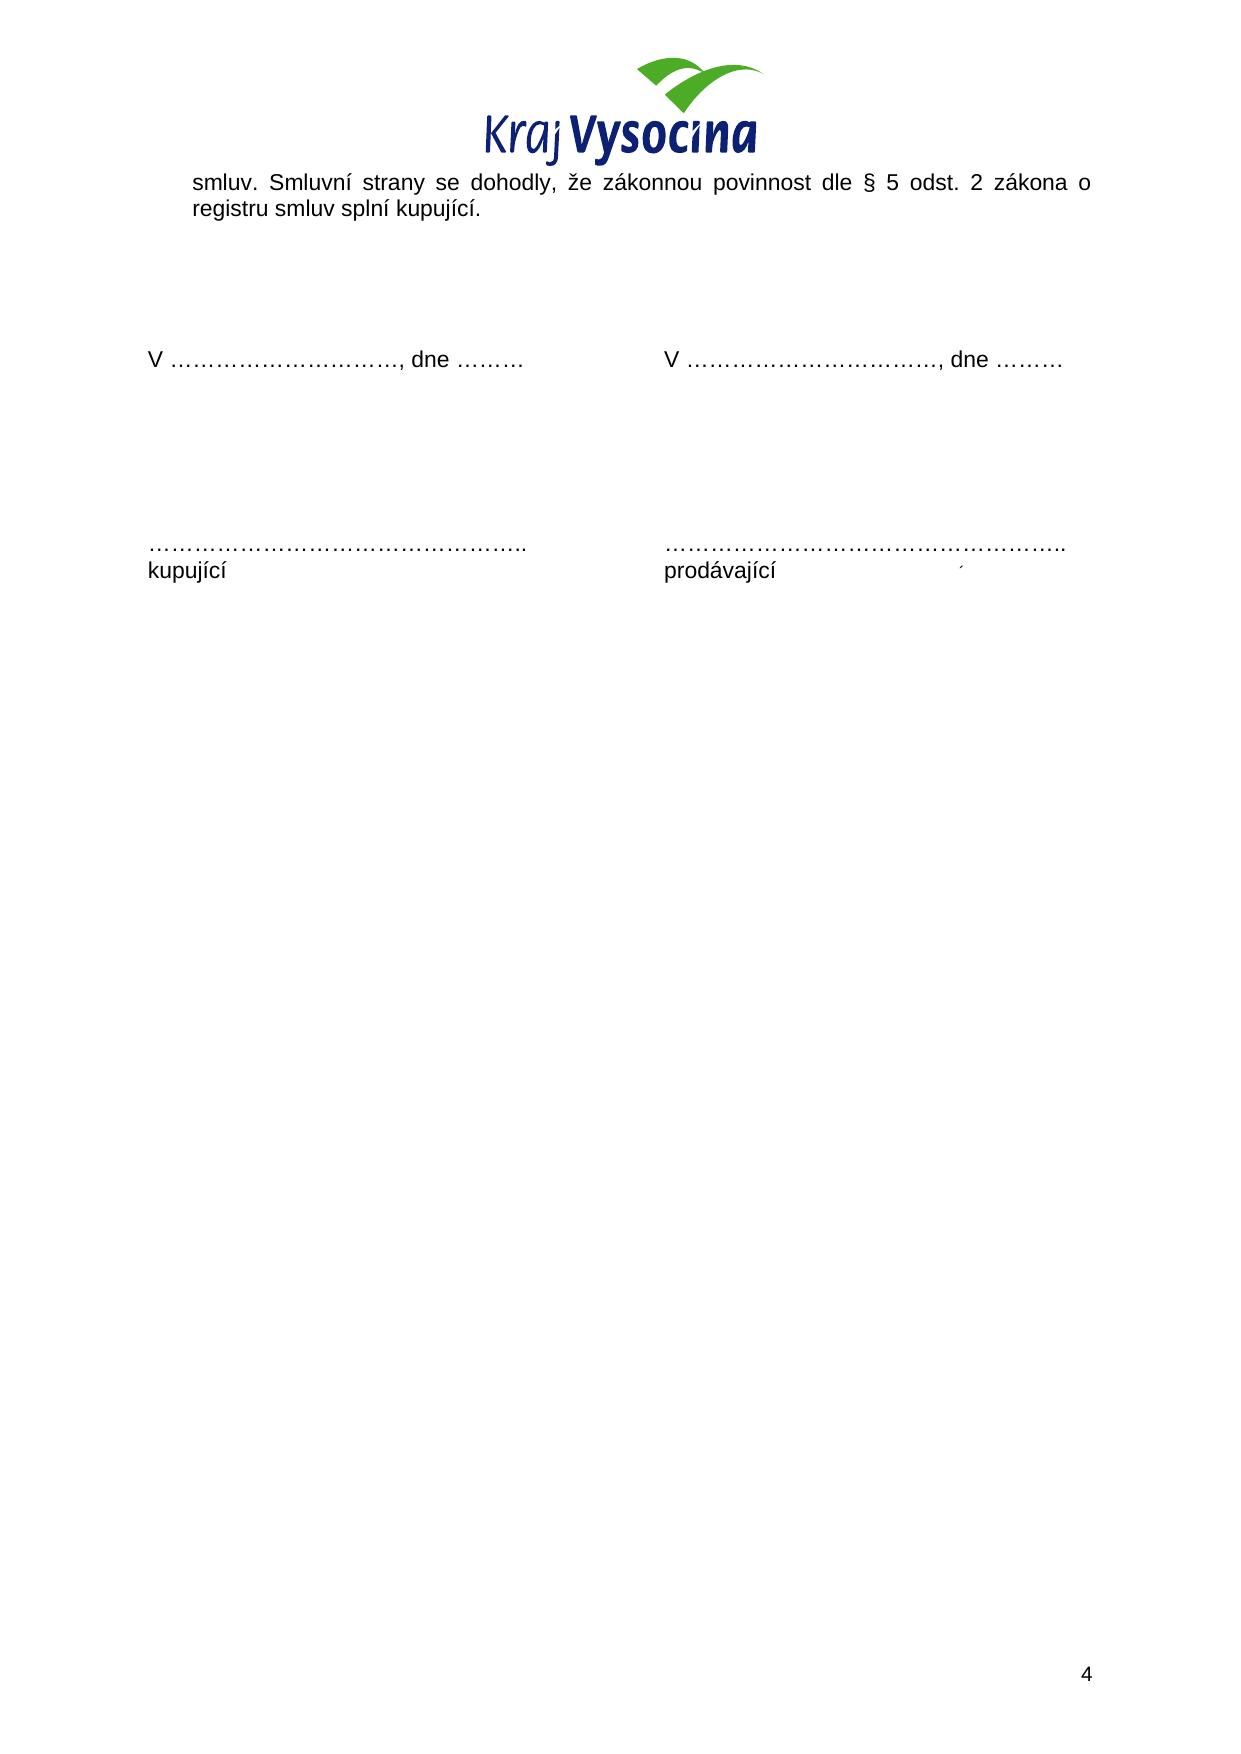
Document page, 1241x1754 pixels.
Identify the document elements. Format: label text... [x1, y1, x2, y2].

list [148, 168, 1092, 221]
text kupující prodávající ´ [148, 557, 1092, 583]
text V …………………………, dne ……… V ……………………………, dne ……… [148, 346, 1092, 372]
text ………………………………………….. …………………………………………….. [148, 530, 1092, 557]
